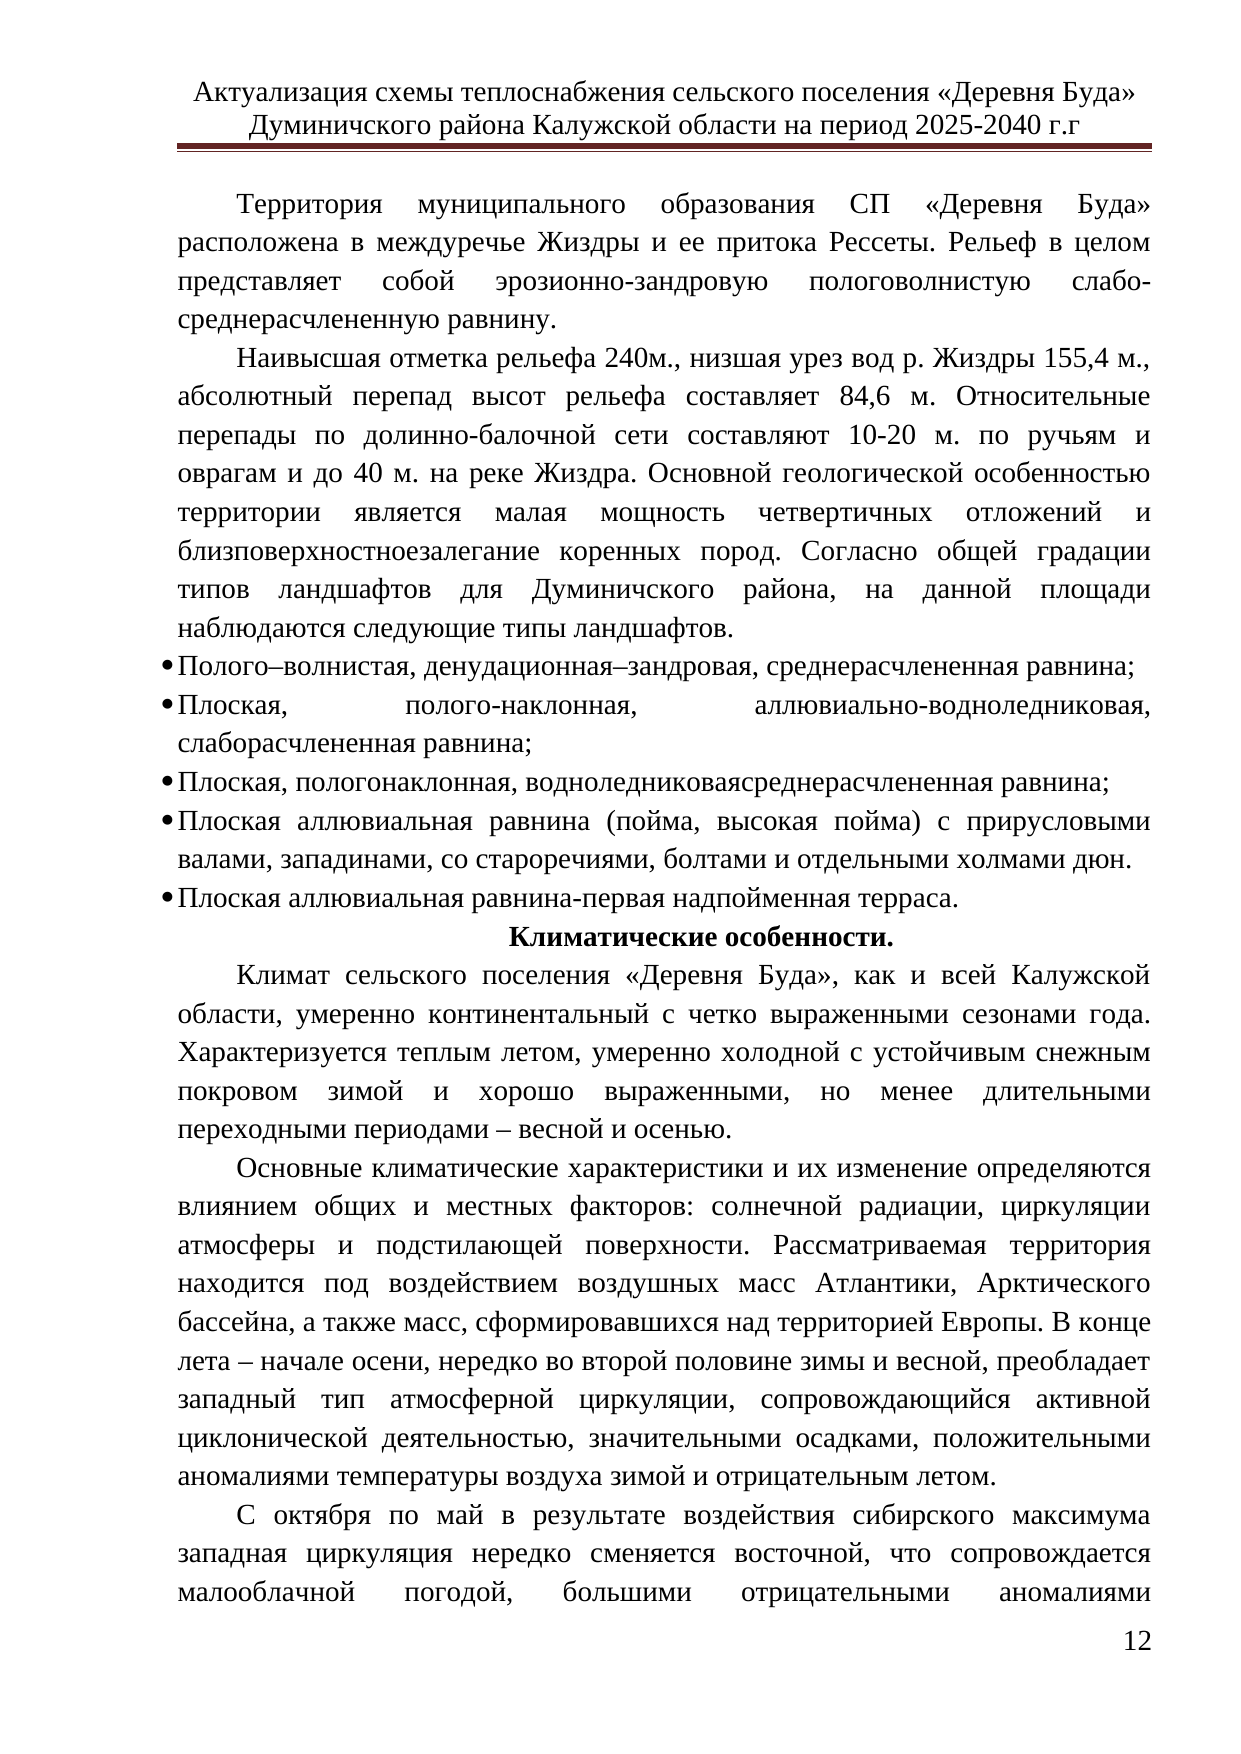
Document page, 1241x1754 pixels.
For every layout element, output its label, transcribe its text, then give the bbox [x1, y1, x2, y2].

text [177, 1497, 1152, 1607]
list Плоская, пологонаклонная, водноледниковаясреднерасчлененная равнина; [162, 764, 1152, 798]
list Полого–волнистая, денудационная–зандровая, среднерасчлененная равнина; [162, 648, 1152, 682]
text Климатические особенности. [177, 919, 1152, 952]
list Плоская аллювиальная равнина (пойма, высокая пойма) с прирусловыми валами, западинами, со староречиями, болтами и отдельными холмами дюн. [162, 803, 1152, 875]
text Наивысшая отметка рельефа 240м., низшая урез вод р. Жиздры 155,4 м., абсолютный перепад высот рельефа составляет 84,6 м. Относительные перепады по долинно-балочной сети составляют 10-20 м. по ручьям и оврагам и до 40 м. на реке Жиздра. Основной геологической особенностью территории является малая мощность четвертичных отложений и близповерхностноезалегание коренных пород. Согласно общей градации типов ландшафтов для Думиничского района, на данной площади наблюдаются следующие типы ландшафтов. [177, 340, 1152, 643]
list Плоская аллювиальная равнина-первая надпойменная терраса. [162, 880, 1152, 914]
text Основные климатические характеристики и их изменение определяются влиянием общих и местных факторов: солнечной радиации, циркуляции атмосферы и подстилающей поверхности. Рассматриваемая территория находится под воздействием воздушных масс Атлантики, Арктического бассейна, а также масс, сформировавшихся над территорией Европы. В конце лета – начале осени, нередко во второй половине зимы и весной, преобладает западный тип атмосферной циркуляции, сопровождающийся активной циклонической деятельностью, значительными осадками, положительными аномалиями температуры воздуха зимой и отрицательным летом. [177, 1150, 1152, 1492]
text Территория муниципального образования СП «Деревня Буда» расположена в междуречье Жиздры и ее притока Рессеты. Рельеф в целом представляет собой эрозионно-зандровую пологоволнистую слабо-среднерасчлененную равнину. [177, 186, 1152, 335]
list Плоская, полого-наклонная, аллювиально-водноледниковая, слаборасчлененная равнина; [162, 687, 1152, 759]
text Климат сельского поселения «Деревня Буда», как и всей Калужской области, умеренно континентальный с четко выраженными сезонами года. Характеризуется теплым летом, умеренно холодной с устойчивым снежным покровом зимой и хорошо выраженными, но менее длительными переходными периодами – весной и осенью. [177, 957, 1152, 1145]
